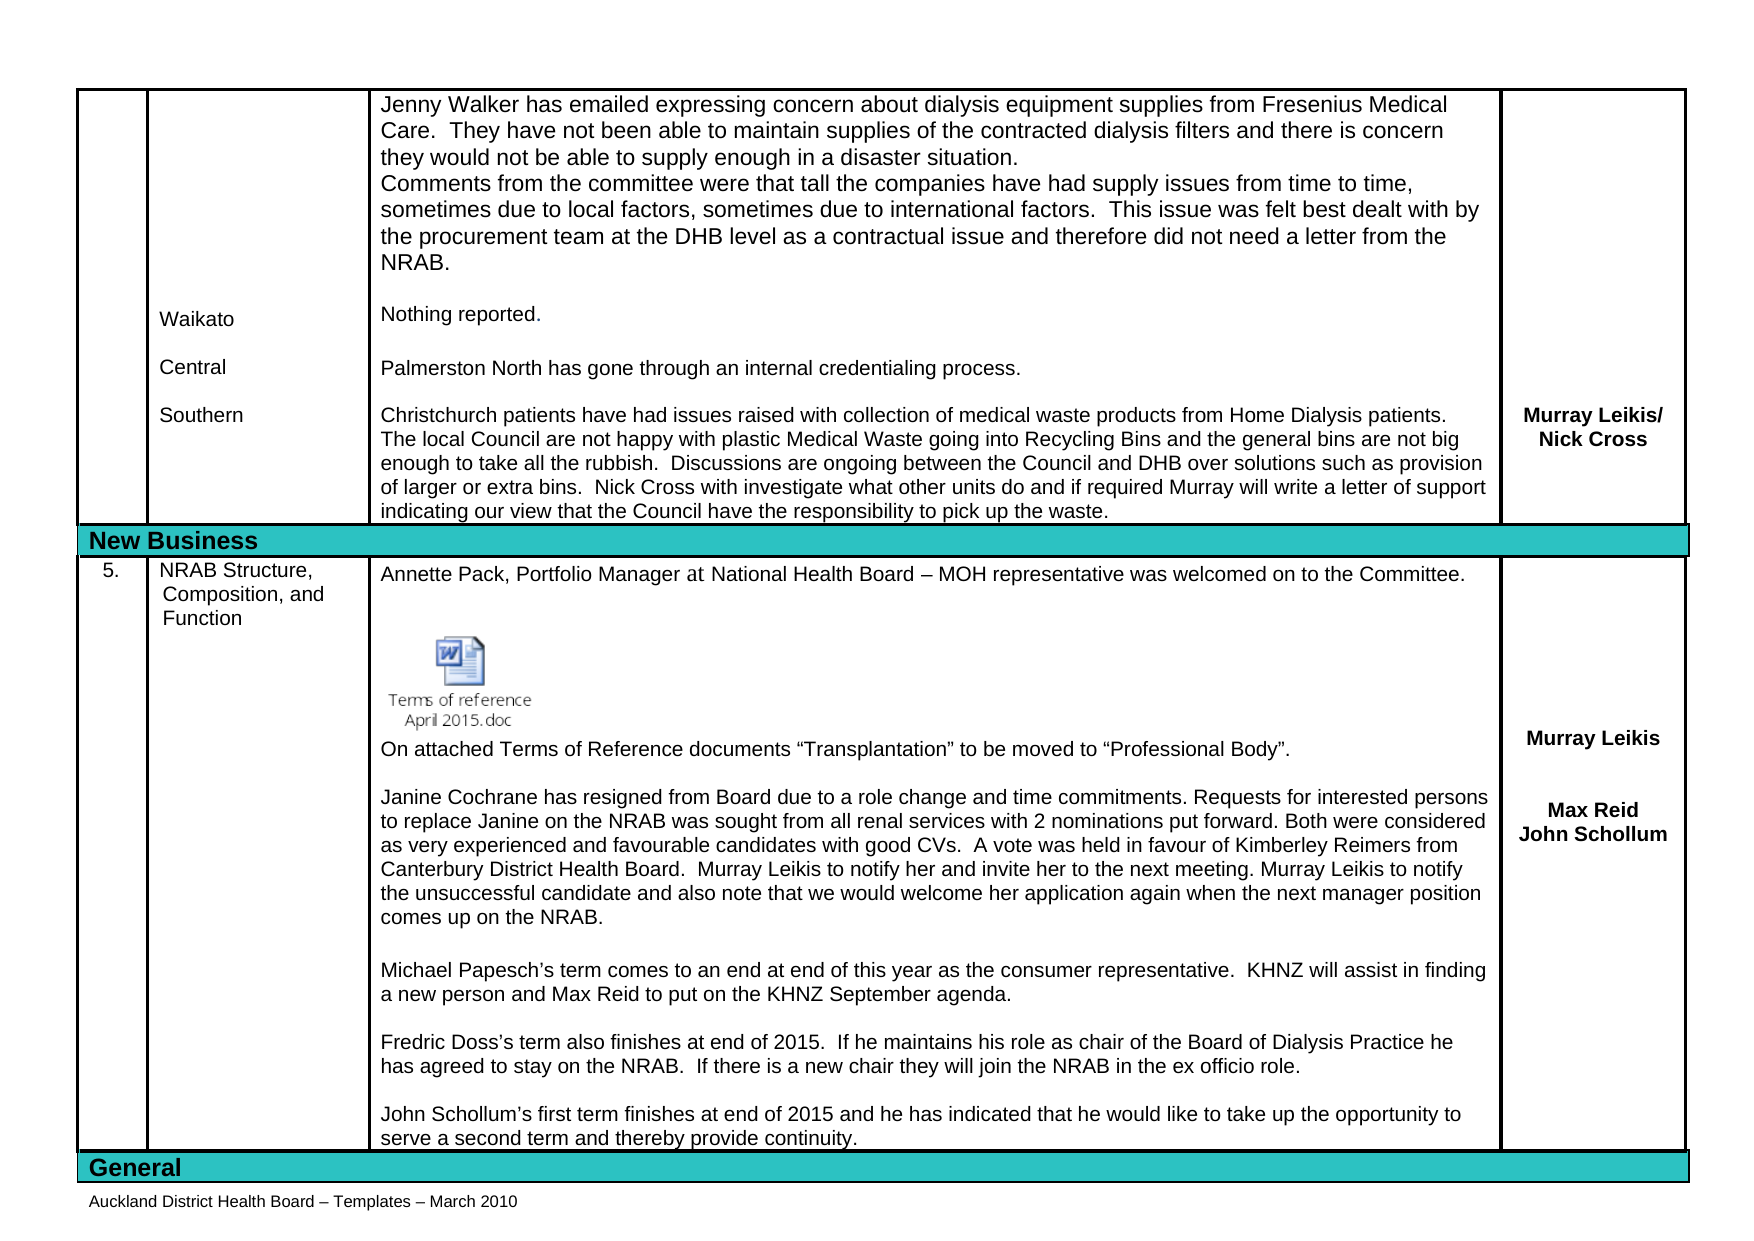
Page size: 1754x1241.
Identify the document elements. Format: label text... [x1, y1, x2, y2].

table_cell 5. [79, 556, 146, 1149]
table_cell General [78, 1150, 1688, 1181]
table_cell NRAB Structure, Composition, and Function [149, 558, 368, 1149]
table_cell 4 [79, 91, 146, 523]
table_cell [149, 91, 368, 523]
table_cell Annette Pack, Portfolio Manager at National Health Board – MOH representative was welcomed on to the Committee. On attached Terms of Reference documents “Transplantation” to be moved to “Professional Body”. Janine Cochrane has resigned from Board due to a role change and time commitments. Requests for interested persons to replace Janine on the NRAB was sought from all renal services with 2 nominations put forward. Both were considered as very experienced and favourable candidates with good CVs. A vote was held in favour of Kimberley Reimers from Canterbury District Health Board. Murray Leikis to notify her and invite her to the next meeting. Murray Leikis to notify the unsuccessful candidate and also note that we would welcome her application again when the next manager position comes up on the NRAB. Michael Papesch’s term comes to an end at end of this year as the consumer representative. KHNZ will assist in finding a new person and Max Reid to put on the KHNZ September agenda. Fredric Doss’s term also finishes at end of 2015. If he maintains his role as chair of the Board of Dialysis Practice he has agreed to stay on the NRAB. If there is a new chair they will join the NRAB in the ex officio role. John Schollum’s first term finishes at end of 2015 and he has indicated that he would like to take up the opportunity to serve a second term and thereby provide continuity. [371, 558, 1499, 1149]
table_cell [1503, 91, 1684, 523]
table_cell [371, 91, 1499, 523]
table_cell New Business [78, 524, 1688, 555]
table_cell Murray Leikis Max Reid John Schollum [1503, 558, 1684, 1149]
